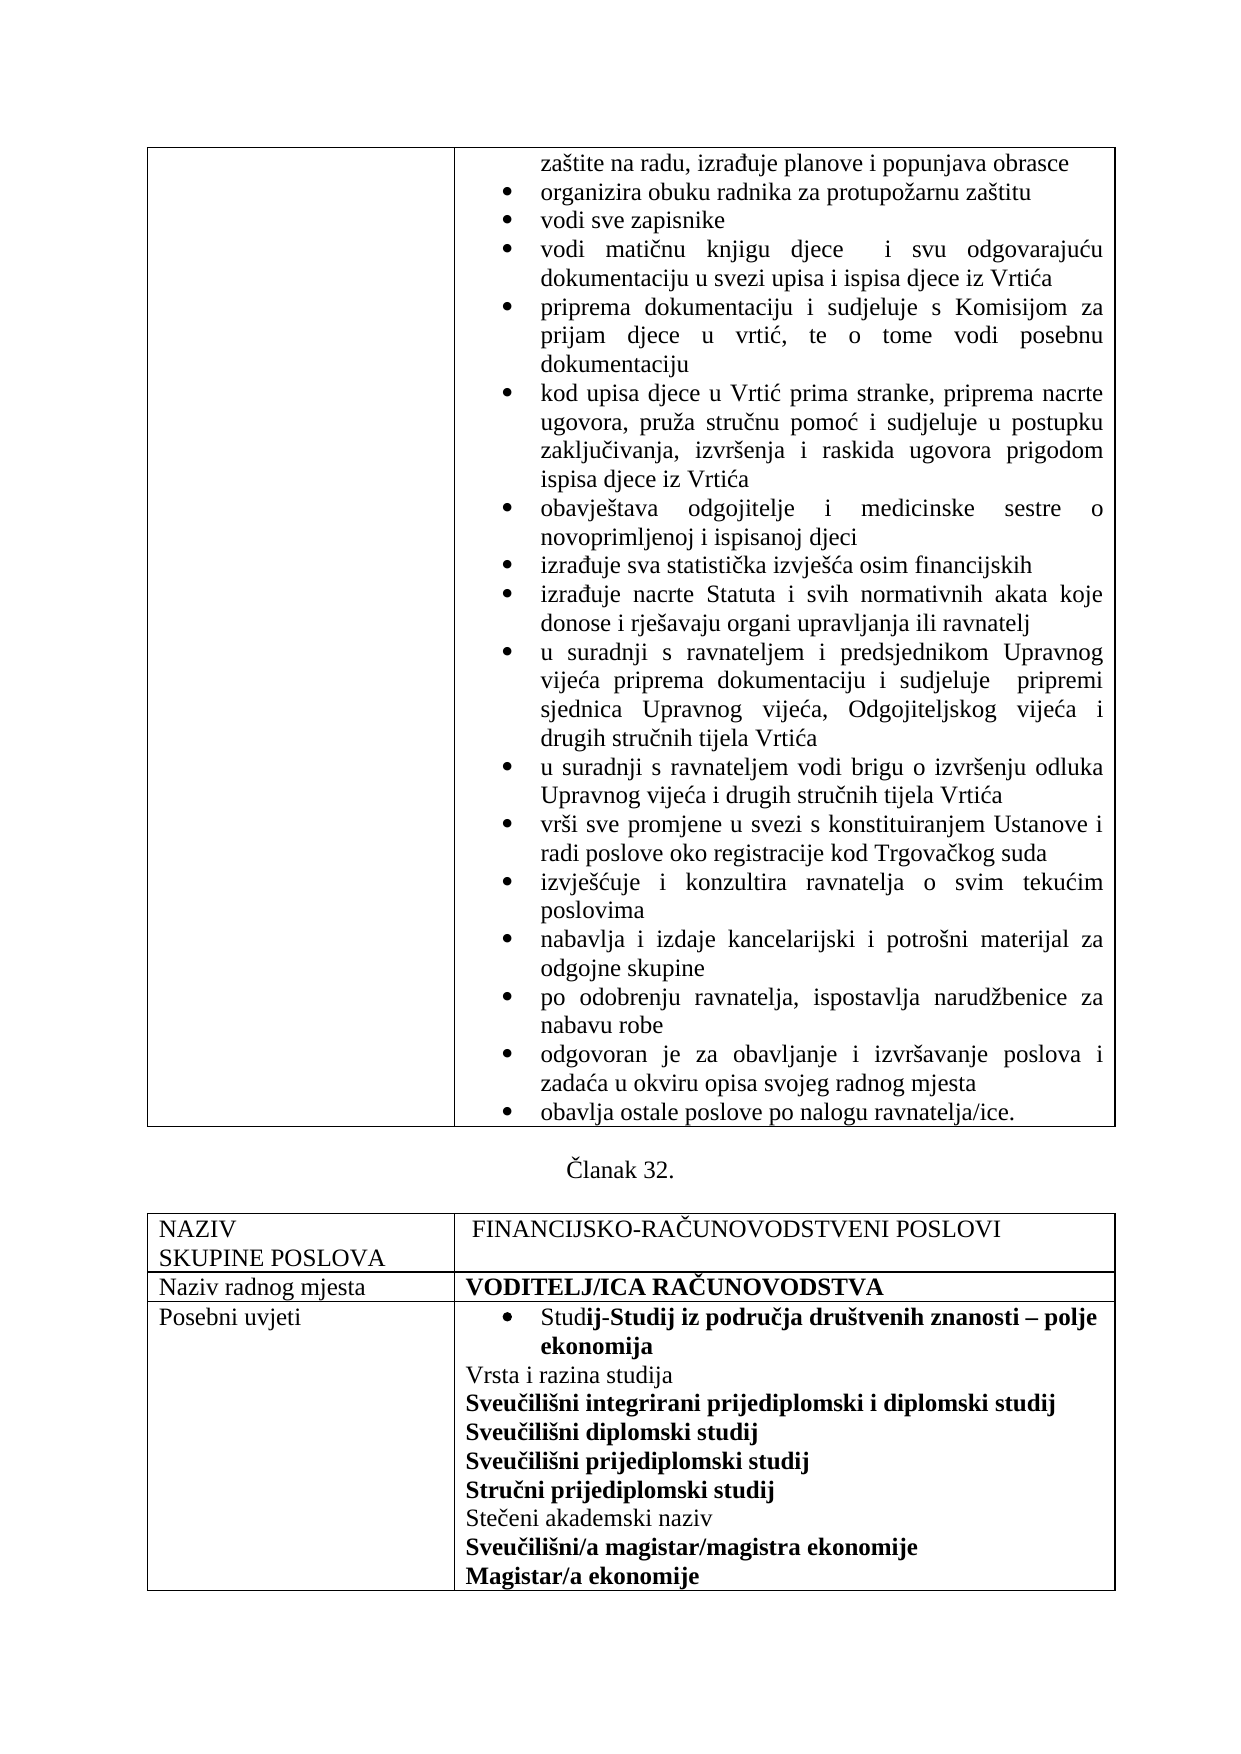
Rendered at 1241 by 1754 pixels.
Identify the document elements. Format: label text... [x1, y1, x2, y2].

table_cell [455, 1302, 1114, 1590]
table_cell Naziv radnog mjesta [148, 1273, 454, 1301]
table_cell Posebni uvjeti [148, 1302, 454, 1590]
table_cell VODITELJ/ICA RAČUNOVODSTVA [455, 1273, 1114, 1301]
text Članak 32. [147, 1155, 1093, 1184]
table_header FINANCIJSKO-RAČUNOVODSTVENI POSLOVI [455, 1214, 1114, 1271]
table_cell [148, 148, 454, 1126]
table_header NAZIV SKUPINE POSLOVA [148, 1214, 454, 1271]
